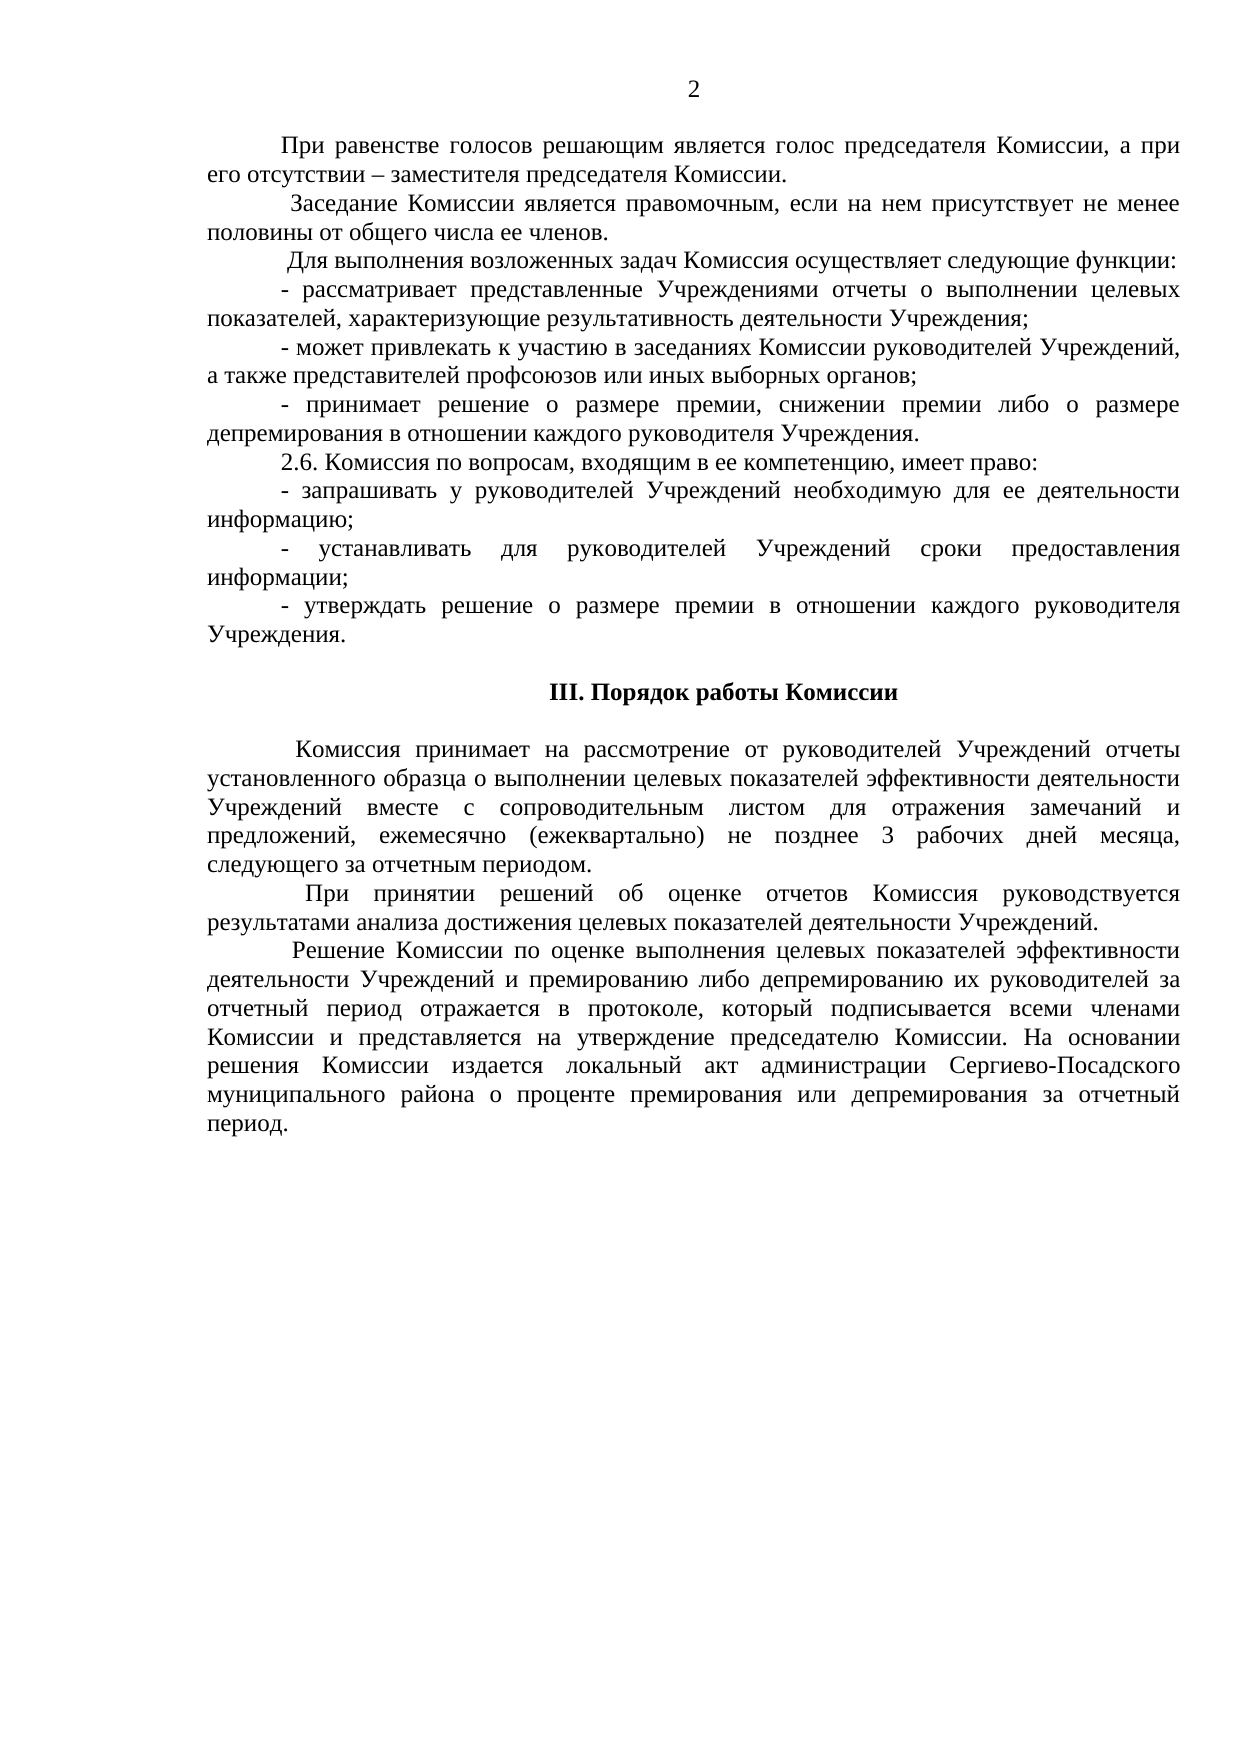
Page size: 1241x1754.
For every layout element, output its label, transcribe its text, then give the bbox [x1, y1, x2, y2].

text При принятии решений об оценке отчетов Комиссия руководствуется результатами анализа достижения целевых показателей деятельности Учреждений. [207, 878, 1181, 936]
text 2.6. Комиссия по вопросам, входящим в ее компетенцию, имеет право: [207, 447, 1181, 476]
text При равенстве голосов решающим является голос председателя Комиссии, а при его отсутствии – заместителя председателя Комиссии. [207, 131, 1181, 188]
text - устанавливать для руководителей Учреждений сроки предоставления информации; [207, 533, 1181, 591]
text Для выполнения возложенных задач Комиссия осуществляет следующие функции: [207, 246, 1181, 274]
text III. Порядок работы Комиссии [266, 677, 1181, 706]
text - утверждать решение о размере премии в отношении каждого руководителя Учреждения. [207, 591, 1181, 648]
text - запрашивать у руководителей Учреждений необходимую для ее деятельности информацию; [207, 476, 1181, 533]
text - может привлекать к участию в заседаниях Комиссии руководителей Учреждений, а также представителей профсоюзов или иных выборных органов; [207, 332, 1181, 389]
text Заседание Комиссии является правомочным, если на нем присутствует не менее половины от общего числа ее членов. [207, 188, 1181, 246]
text Комиссия принимает на рассмотрение от руководителей Учреждений отчеты установленного образца о выполнении целевых показателей эффективности деятельности Учреждений вместе с сопроводительным листом для отражения замечаний и предложений, ежемесячно (ежеквартально) не позднее 3 рабочих дней месяца, следующего за отчетным периодом. [207, 734, 1181, 878]
text Решение Комиссии по оценке выполнения целевых показателей эффективности деятельности Учреждений и премированию либо депремированию их руководителей за отчетный период отражается в протоколе, который подписывается всеми членами Комиссии и представляется на утверждение председателю Комиссии. На основании решения Комиссии издается локальный акт администрации Сергиево-Посадского муниципального района о проценте премирования или депремирования за отчетный период. [207, 936, 1181, 1137]
text - принимает решение о размере премии, снижении премии либо о размере депремирования в отношении каждого руководителя Учреждения. [207, 389, 1181, 447]
text - рассматривает представленные Учреждениями отчеты о выполнении целевых показателей, характеризующие результативность деятельности Учреждения; [207, 274, 1181, 332]
